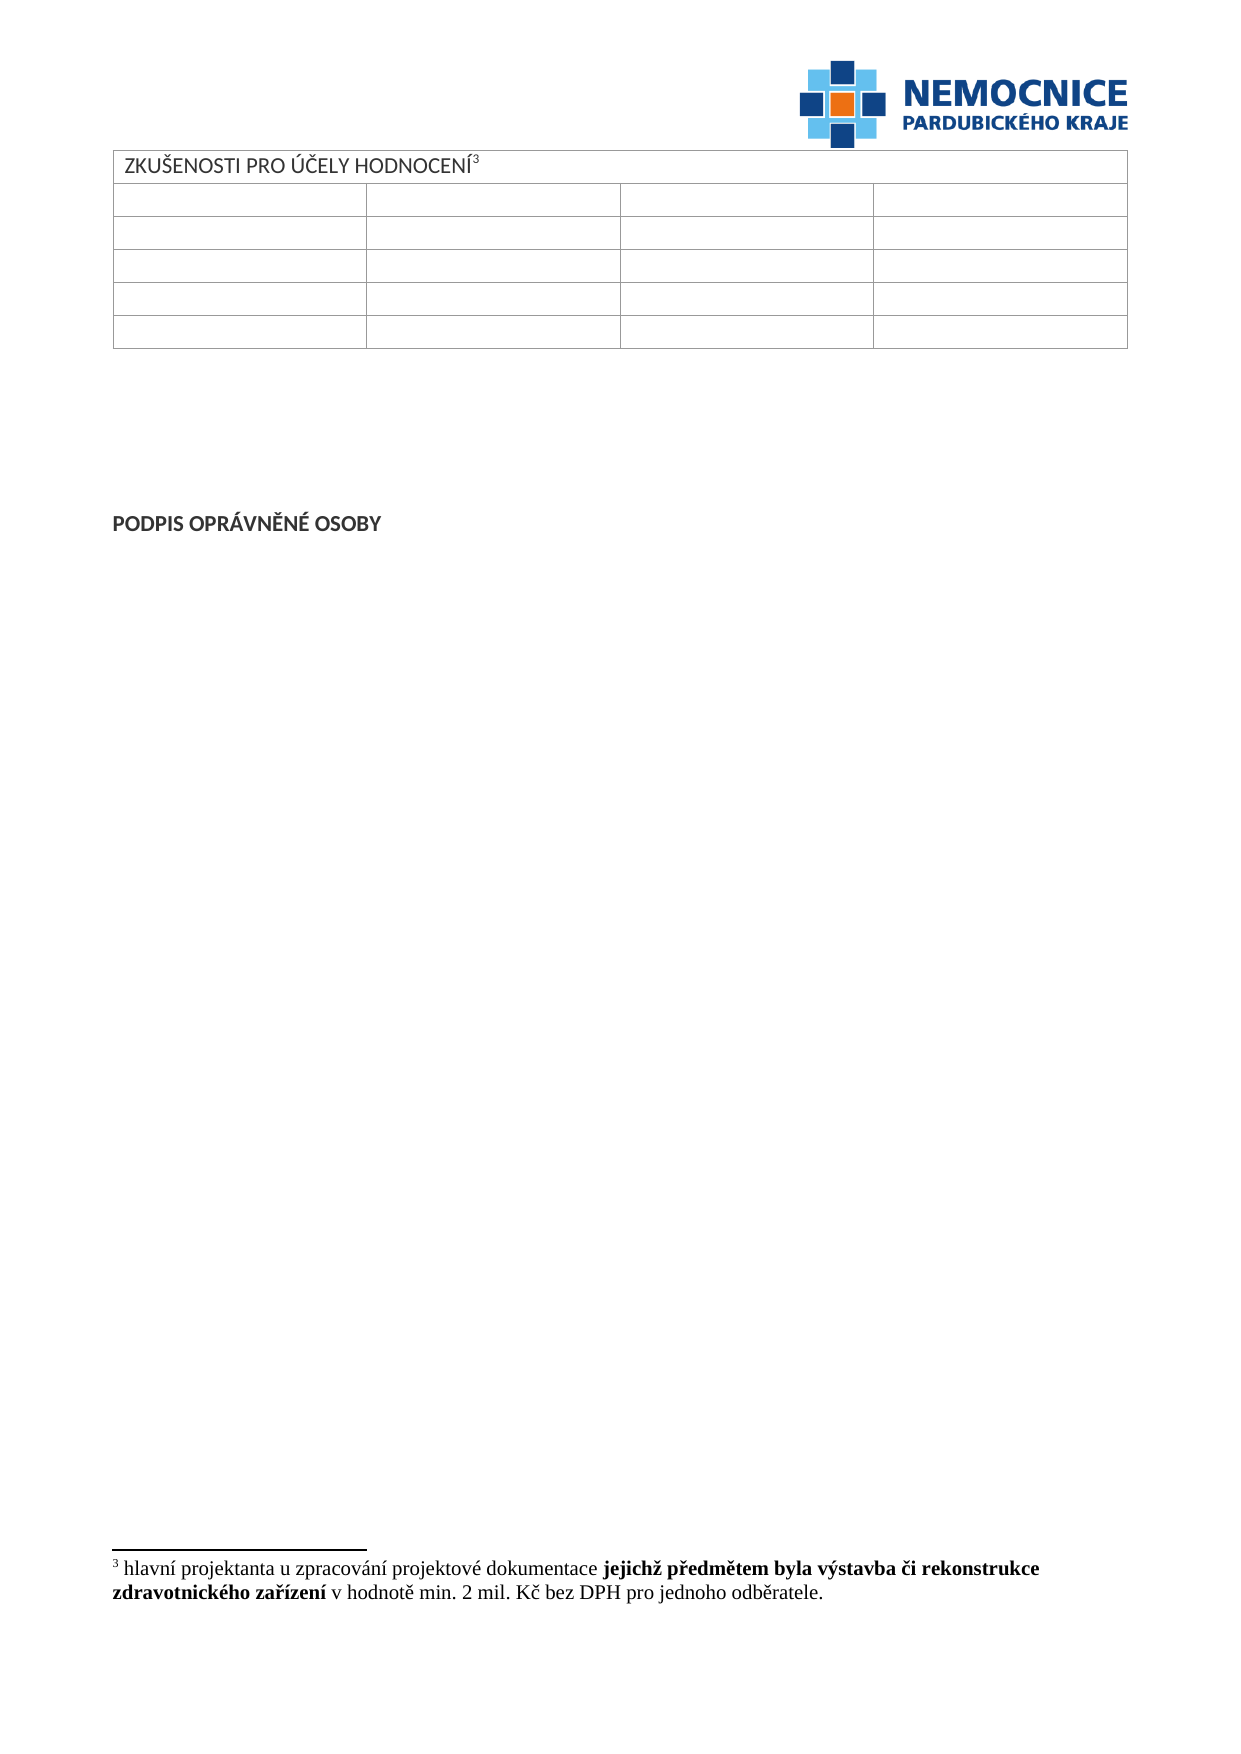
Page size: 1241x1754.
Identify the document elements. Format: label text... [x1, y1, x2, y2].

table_cell [114, 316, 366, 347]
table_cell [621, 250, 873, 282]
table_cell [367, 250, 620, 282]
table_cell ZKUŠENOSTI PRO ÚČELY HODNOCENÍ [114, 151, 1127, 183]
table_cell [367, 184, 620, 216]
table_cell [621, 316, 873, 347]
table_cell [874, 283, 1127, 314]
table_cell [114, 283, 366, 314]
table_cell [874, 250, 1127, 282]
table_cell [367, 316, 620, 347]
table_cell [367, 217, 620, 249]
table_cell [874, 184, 1127, 216]
table_cell [874, 316, 1127, 347]
table_cell [621, 184, 873, 216]
table_cell [874, 217, 1127, 249]
table_cell [621, 217, 873, 249]
picture [798, 59, 1128, 149]
table_cell [367, 283, 620, 314]
table_cell [114, 184, 366, 216]
table_cell [621, 283, 873, 314]
table_cell [114, 250, 366, 282]
text PODPIS OPRÁVNĚNÉ OSOBY [112, 509, 1128, 537]
table_cell [114, 217, 366, 249]
